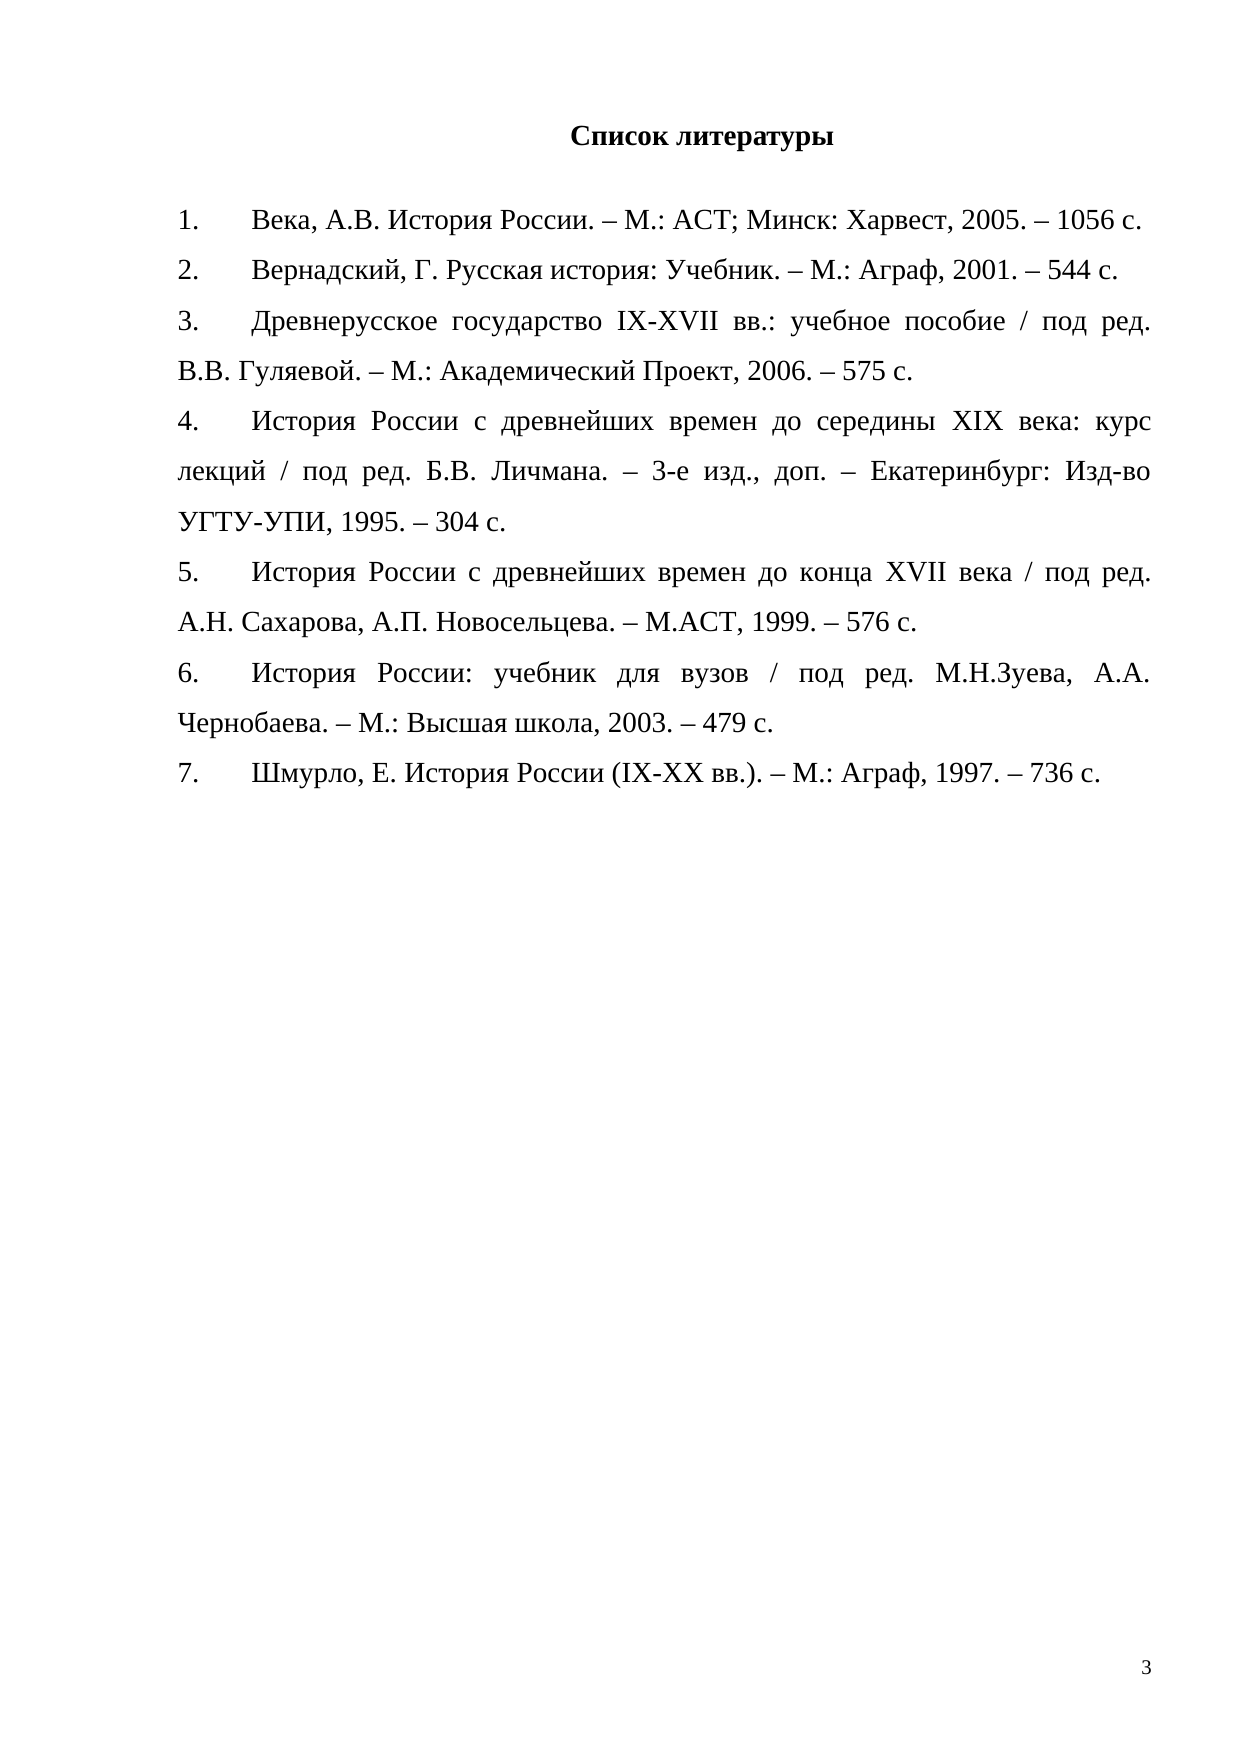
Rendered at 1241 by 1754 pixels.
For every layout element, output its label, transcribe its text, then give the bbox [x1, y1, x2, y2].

subtitle Список литературы [177, 118, 1152, 152]
list История России: учебник для вузов / под ред. М.Н.Зуева, А.А. Чернобаева. – М.: Высшая школа, 2003. – 479 с. [177, 655, 1152, 739]
list Века, А.В. История России. – М.: АСТ; Минск: Харвест, 2005. – 1056 с. [177, 202, 1152, 236]
list Вернадский, Г. Русская история: Учебник. – М.: Аграф, 2001. – 544 с. [177, 252, 1152, 286]
list Древнерусское государство IX-XVII вв.: учебное пособие / под ред. В.В. Гуляевой. – М.: Академический Проект, 2006. – 575 с. [177, 303, 1152, 386]
list История России с древнейших времен до середины XIX века: курс лекций / под ред. Б.В. Личмана. – 3-е изд., доп. – Екатеринбург: Изд-во УГТУ-УПИ, 1995. – 304 с. [177, 403, 1152, 537]
list Шмурло, Е. История России (IX-XX вв.). – М.: Аграф, 1997. – 736 с. [177, 755, 1152, 789]
list История России с древнейших времен до конца XVII века / под ред. А.Н. Сахарова, А.П. Новосельцева. – М.АСТ, 1999. – 576 с. [177, 554, 1152, 638]
